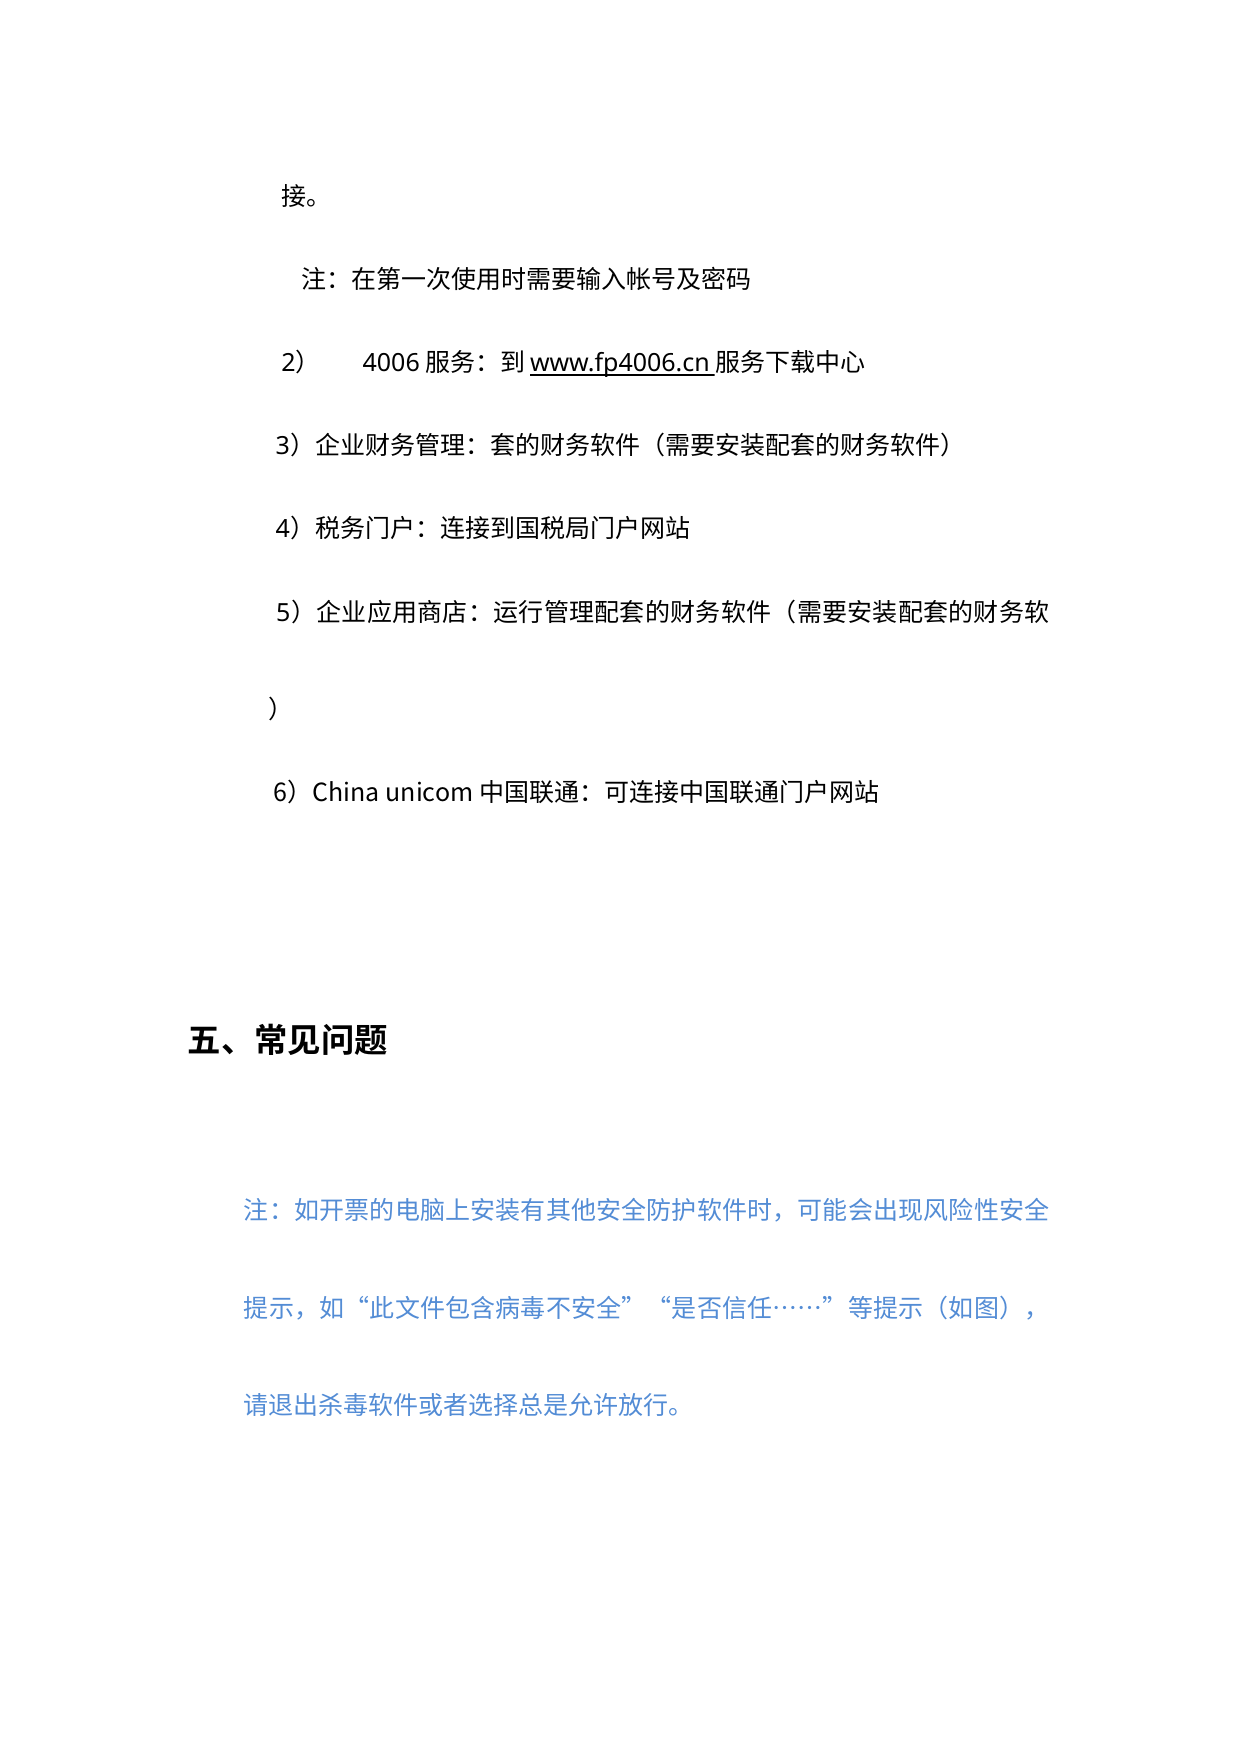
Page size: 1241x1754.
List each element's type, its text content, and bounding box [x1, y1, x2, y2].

text 3）企业财务管理：套的财务软件（需要安装配套的财务软件） [262, 411, 1053, 476]
list 4006服务：到www.fp4006.cn服务下载中心 [281, 328, 1053, 393]
text 4）税务门户：连接到国税局门户网站 [262, 494, 1053, 559]
text 5）企业应用商店：运行管理配套的财务软件（需要安装配套的财务软 ） [262, 578, 1053, 740]
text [281, 162, 1053, 227]
text 6）China unicom中国联通：可连接中国联通门户网站 [262, 758, 1053, 823]
text 注：如开票的电脑上安装有其他安全防护软件时，可能会出现风险性安全提示，如“此文件包含病毒不安全”“是否信任……”等提示（如图），请退出杀毒软件或者选择总是允许放行。 [244, 1176, 1053, 1436]
text 注：在第一次使用时需要输入帐号及密码 [281, 245, 1053, 310]
text 五、常见问题 [187, 1005, 1053, 1070]
